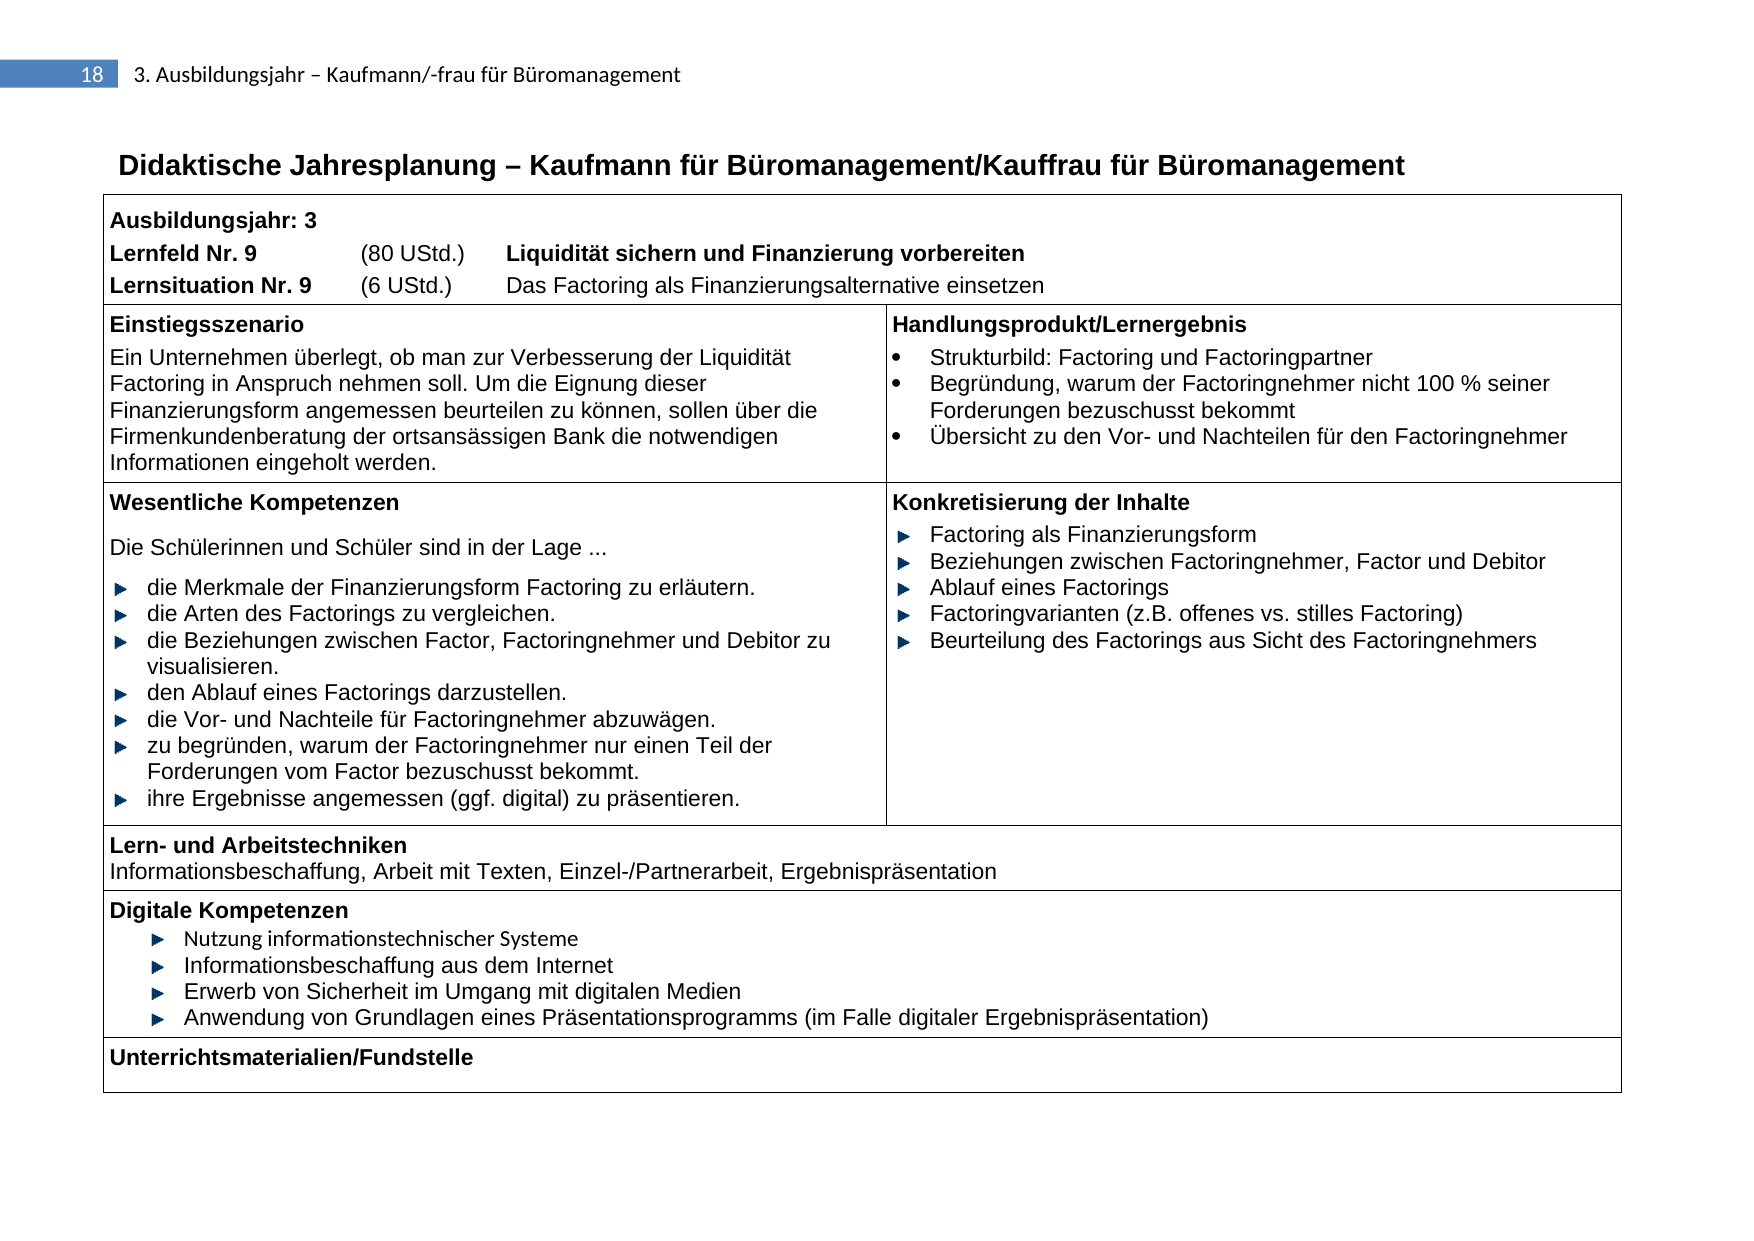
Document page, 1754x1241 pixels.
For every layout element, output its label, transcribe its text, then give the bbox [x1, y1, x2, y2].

table_cell Handlungsprodukt/Lernergebnis Strukturbild: Factoring und Factoringpartner Begründung, warum der Factoringnehmer nicht 100 % seiner Forderungen bezuschusst bekommt Übersicht zu den Vor- und Nachteilen für den Factoringnehmer [887, 305, 1621, 482]
picture [893, 605, 910, 622]
picture [893, 578, 910, 596]
picture [110, 710, 127, 727]
table_cell Einstiegsszenario Ein Unternehmen überlegt, ob man zur Verbesserung der Liquidität Factoring in Anspruch nehmen soll. Um die Eignung dieser Finanzierungsform angemessen beurteilen zu können, sollen über die Firmenkundenberatung der ortsansässigen Bank die notwendigen Informationen eingeholt werden. [104, 305, 886, 482]
picture [110, 736, 127, 754]
picture [147, 983, 164, 1000]
picture [110, 605, 127, 622]
table_cell Wesentliche Kompetenzen Die Schülerinnen und Schüler sind in der Lage ... die Merkmale der Finanzierungsform Factoring zu erläutern. die Arten des Factorings zu vergleichen. die Beziehungen zwischen Factor, Factoringnehmer und Debitor zu visualisieren. den Ablauf eines Factorings darzustellen. die Vor- und Nachteile für Factoringnehmer abzuwägen. zu begründen, warum der Factoringnehmer nur einen Teil der Forderungen vom Factor bezuschusst bekommt. ihre Ergebnisse angemessen (ggf. digital) zu präsentieren. [104, 483, 886, 825]
picture [110, 578, 127, 596]
picture [147, 929, 164, 946]
picture [110, 684, 127, 701]
text Didaktische Jahresplanung – Kaufmann für Büromanagement/Kauffrau für Büromanagement [118, 148, 1606, 181]
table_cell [104, 1038, 1621, 1092]
table_cell Lern- und Arbeitstechniken Informationsbeschaffung, Arbeit mit Texten, Einzel-/Partnerarbeit, Ergebnispräsentation [104, 826, 1621, 890]
table_header Ausbildungsjahr: 3 Lernfeld Nr. 9 (80 UStd.) Liquidität sichern und Finanzierung vorbereiten Lernsituation Nr. 9 (6 UStd.) Das Factoring als Finanzierungsalternative einsetzen [104, 195, 1621, 304]
table_cell Konkretisierung der Inhalte Factoring als Finanzierungsform Beziehungen zwischen Factoringnehmer, Factor und Debitor Ablauf eines Factorings Factoringvarianten (z.B. offenes vs. stilles Factoring) Beurteilung des Factorings aus Sicht des Factoringnehmers [887, 483, 1621, 825]
picture [893, 631, 910, 649]
picture [893, 526, 910, 543]
picture [893, 552, 910, 570]
picture [110, 789, 127, 807]
picture [110, 631, 127, 649]
picture [147, 956, 164, 974]
picture [147, 1009, 164, 1026]
table_cell Digitale Kompetenzen [104, 891, 1621, 1037]
